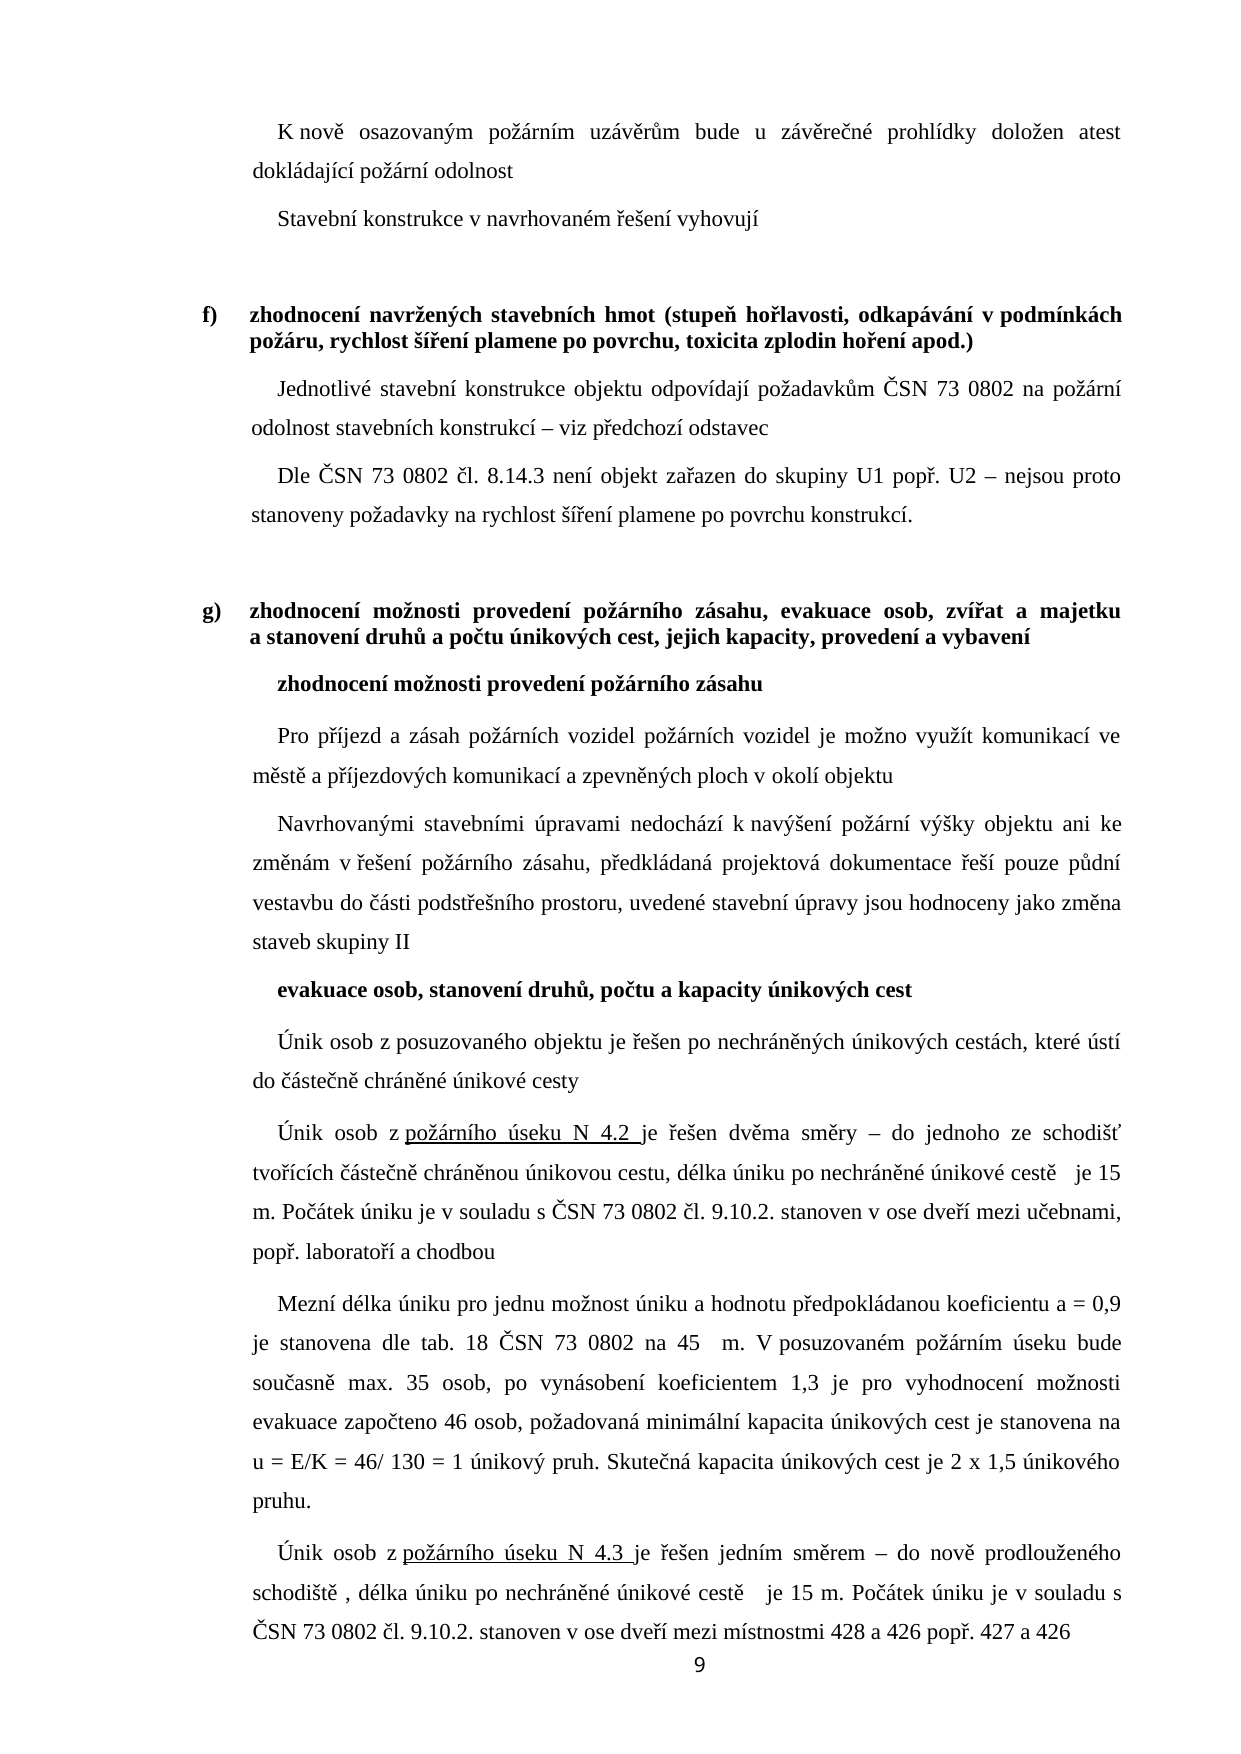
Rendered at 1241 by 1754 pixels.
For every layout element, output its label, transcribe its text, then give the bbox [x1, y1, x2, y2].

text Navrhovanými stavebními úpravami nedochází k navýšení požární výšky objektu ani ke změnám v řešení požárního zásahu, předkládaná projektová dokumentace řeší pouze půdní vestavbu do části podstřešního prostoru, uvedené stavební úpravy jsou hodnoceny jako změna staveb skupiny II [252, 810, 1122, 954]
text Mezní délka úniku pro jednu možnost úniku a hodnotu předpokládanou koeficientu a = 0,9 je stanovena dle tab. 18 ČSN 73 0802 na 45 m. V posuzovaném požárním úseku bude současně max. 35 osob, po vynásobení koeficientem 1,3 je pro vyhodnocení možnosti evakuace započteno 46 osob, požadovaná minimální kapacita únikových cest je stanovena na u = E/K = 46/ 130 = 1 únikový pruh. Skutečná kapacita únikových cest je 2 x 1,5 únikového pruhu. [252, 1290, 1122, 1514]
text Stavební konstrukce v navrhovaném řešení vyhovují [252, 205, 1122, 232]
text Únik osob z posuzovaného objektu je řešen po nechráněných únikových cestách, které ústí do částečně chráněné únikové cesty [252, 1028, 1122, 1094]
text Únik osob z požárního úseku N 4.3 je řešen jedním směrem – do nově prodlouženého schodiště , délka úniku po nechráněné únikové cestě je 15 m. Počátek úniku je v souladu s ČSN 73 0802 čl. 9.10.2. stanoven v ose dveří mezi místnostmi 428 a 426 popř. 427 a 426 [252, 1539, 1122, 1644]
subtitle f) zhodnocení navržených stavebních hmot (stupeň hořlavosti, odkapávání v podmínkách požáru, rychlost šíření plamene po povrchu, toxicita zplodin hoření apod.) [202, 301, 1122, 354]
text Pro příjezd a zásah požárních vozidel požárních vozidel je možno využít komunikací ve městě a příjezdových komunikací a zpevněných ploch v okolí objektu [252, 722, 1122, 788]
text Únik osob z požárního úseku N 4.2 je řešen dvěma směry – do jednoho ze schodišť tvořících částečně chráněnou únikovou cestu, délka úniku po nechráněné únikové cestě je 15 m. Počátek úniku je v souladu s ČSN 73 0802 čl. 9.10.2. stanoven v ose dveří mezi učebnami, popř. laboratoří a chodbou [252, 1119, 1122, 1264]
text K nově osazovaným požárním uzávěrům bude u závěrečné prohlídky doložen atest dokládající požární odolnost [252, 118, 1122, 184]
text evakuace osob, stanovení druhů, počtu a kapacity únikových cest [252, 976, 1122, 1002]
text Dle ČSN 73 0802 čl. 8.14.3 není objekt zařazen do skupiny U1 popř. U2 – nejsou proto stanoveny požadavky na rychlost šíření plamene po povrchu konstrukcí. [251, 462, 1122, 528]
text zhodnocení možnosti provedení požárního zásahu [252, 671, 1122, 697]
subtitle g) zhodnocení možnosti provedení požárního zásahu, evakuace osob, zvířat a majetku a stanovení druhů a počtu únikových cest, jejich kapacity, provedení a vybavení [202, 597, 1122, 650]
text Jednotlivé stavební konstrukce objektu odpovídají požadavkům ČSN 73 0802 na požární odolnost stavebních konstrukcí – viz předchozí odstavec [251, 374, 1122, 440]
